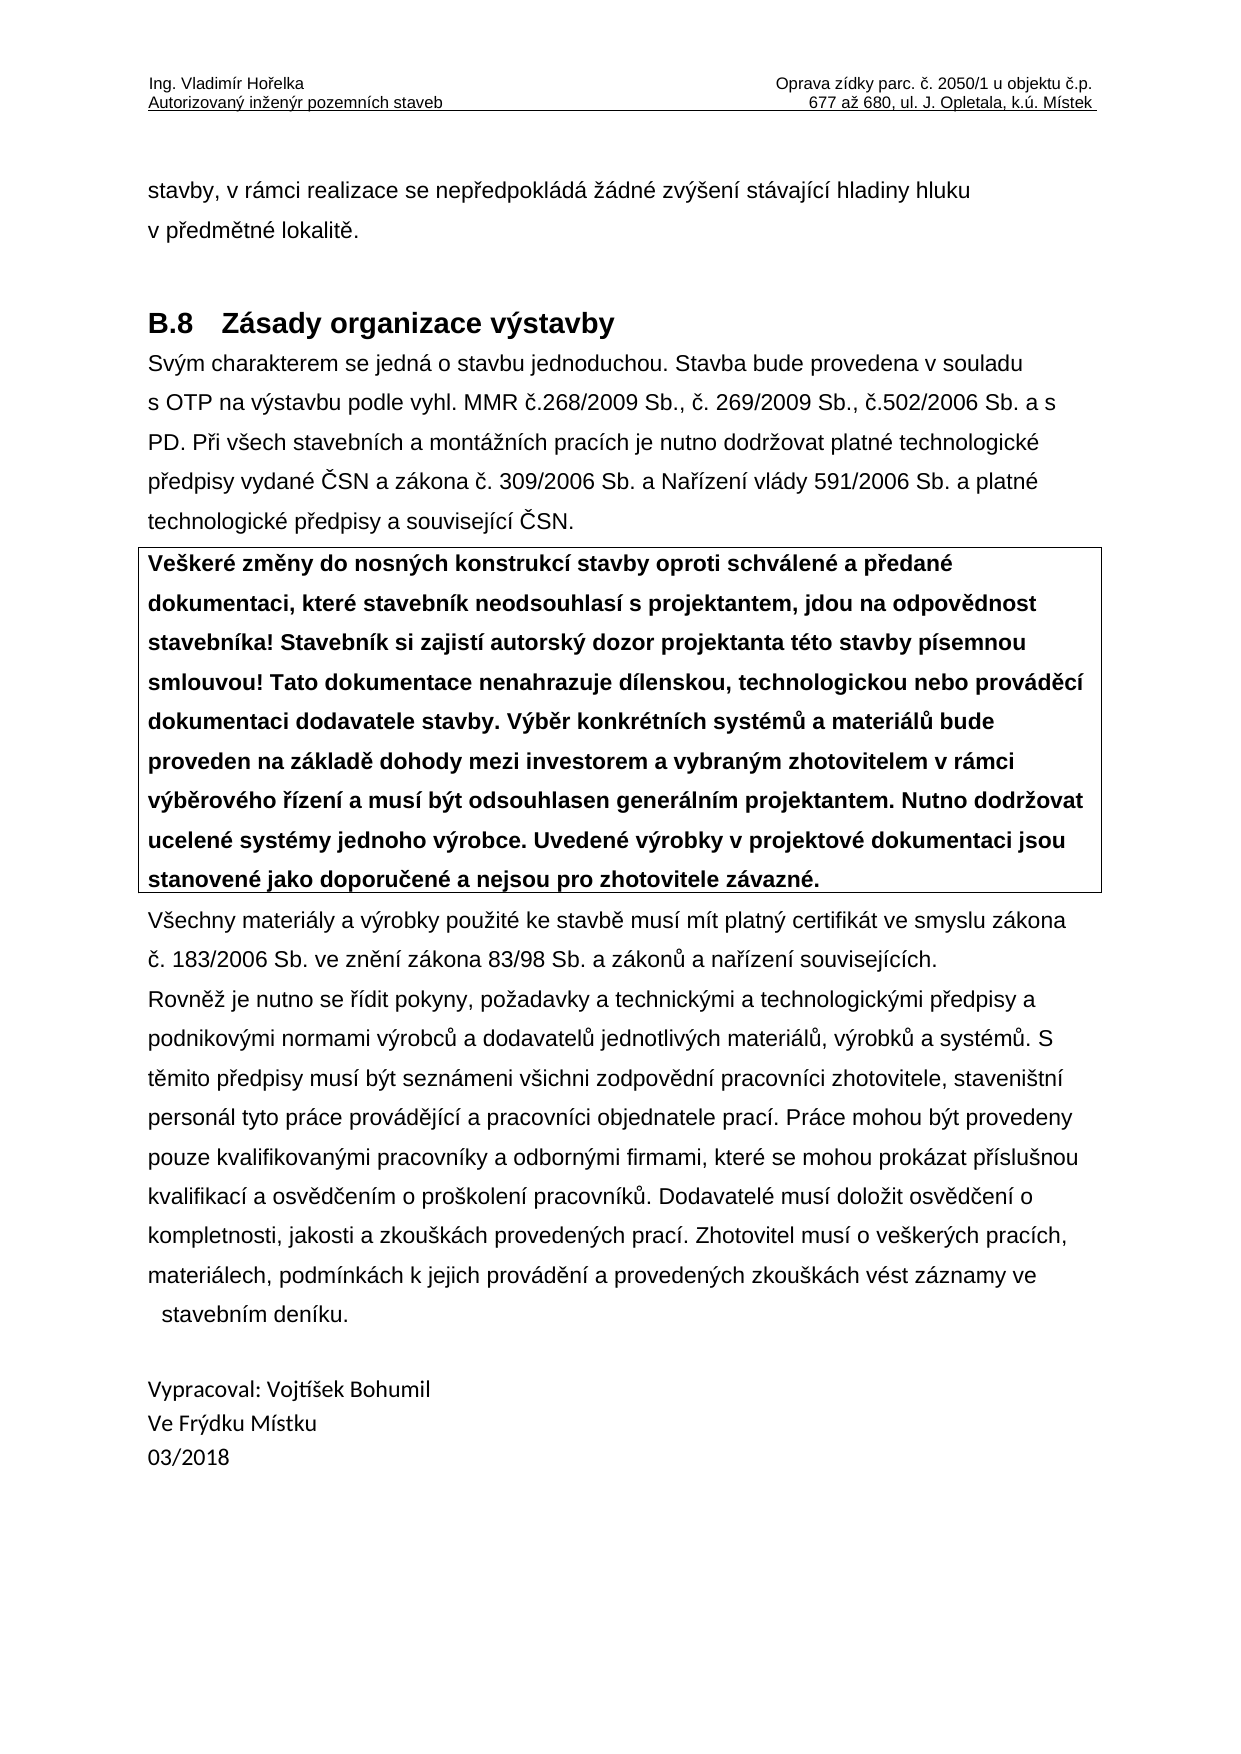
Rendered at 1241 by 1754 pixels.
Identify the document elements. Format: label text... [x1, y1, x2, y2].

subtitle Zásady organizace výstavby [148, 306, 1092, 340]
list stavebníka! Stavebník si zajistí autorský dozor projektanta této stavby písemnou [139, 626, 1101, 656]
list kompletnosti, jakosti a zkouškách provedených prací. Zhotovitel musí o veškerých pracích, [148, 1222, 1092, 1249]
list smlouvou! Tato dokumentace nenahrazuje dílenskou, technologickou nebo prováděcí dokumentaci dodavatele stavby. Výběr konkrétních systémů a materiálů bude proveden na základě dohody mezi investorem a vybraným zhotovitelem v rámci výběrového řízení a musí být odsouhlasen generálním projektantem. Nutno dodržovat ucelené systémy jednoho výrobce. Uvedené výrobky v projektové dokumentaci jsou stanovené jako doporučené a nejsou pro zhotovitele závazné. [139, 666, 1101, 892]
list Svým charakterem se jedná o stavbu jednoduchou. Stavba bude provedena v souladu s OTP na výstavbu podle vyhl. MMR č.268/2009 Sb., č. 269/2009 Sb., č.502/2006 Sb. a s PD. Při všech stavebních a montážních pracích je nutno dodržovat platné technologické předpisy vydané ČSN a zákona č. 309/2006 Sb. a Nařízení vlády 591/2006 Sb. a platné technologické předpisy a související ČSN. [148, 350, 1092, 534]
list materiálech, podmínkách k jejich provádění a provedených zkouškách vést záznamy ve [148, 1262, 1092, 1288]
list dokumentaci, které stavebník neodsouhlasí s projektantem, jdou na odpovědnost [139, 587, 1101, 616]
list kvalifikací a osvědčením o proškolení pracovníků. Dodavatelé musí doložit osvědčení o [148, 1183, 1092, 1209]
list pouze kvalifikovanými pracovníky a odbornými firmami, které se mohou prokázat příslušnou [148, 1143, 1092, 1170]
list těmito předpisy musí být seznámeni všichni zodpovědní pracovníci zhotovitele, staveništní [148, 1064, 1092, 1091]
list podnikovými normami výrobců a dodavatelů jednotlivých materiálů, výrobků a systémů. S [148, 1025, 1092, 1051]
list Všechny materiály a výrobky použité ke stavbě musí mít platný certifikát ve smyslu zákona [148, 907, 1092, 933]
text Ve Frýdku Místku [148, 1408, 1092, 1437]
list personál tyto práce provádějící a pracovníci objednatele prací. Práce mohou být provedeny [148, 1104, 1092, 1130]
list Rovněž je nutno se řídit pokyny, požadavky a technickými a technologickými předpisy a [148, 986, 1092, 1012]
list č. 183/2006 Sb. ve znění zákona 83/98 Sb. a zákonů a nařízení souvisejících. [148, 946, 1092, 972]
list stavby, v rámci realizace se nepředpokládá žádné zvýšení stávající hladiny hluku v předmětné lokalitě. [148, 177, 1092, 243]
list Veškeré změny do nosných konstrukcí stavby oproti schválené a předané [139, 548, 1101, 577]
text 03/2018 [148, 1442, 1092, 1471]
list stavebním deníku. [161, 1301, 1092, 1328]
text Vypracoval: Vojtíšek Bohumil [148, 1374, 1092, 1404]
